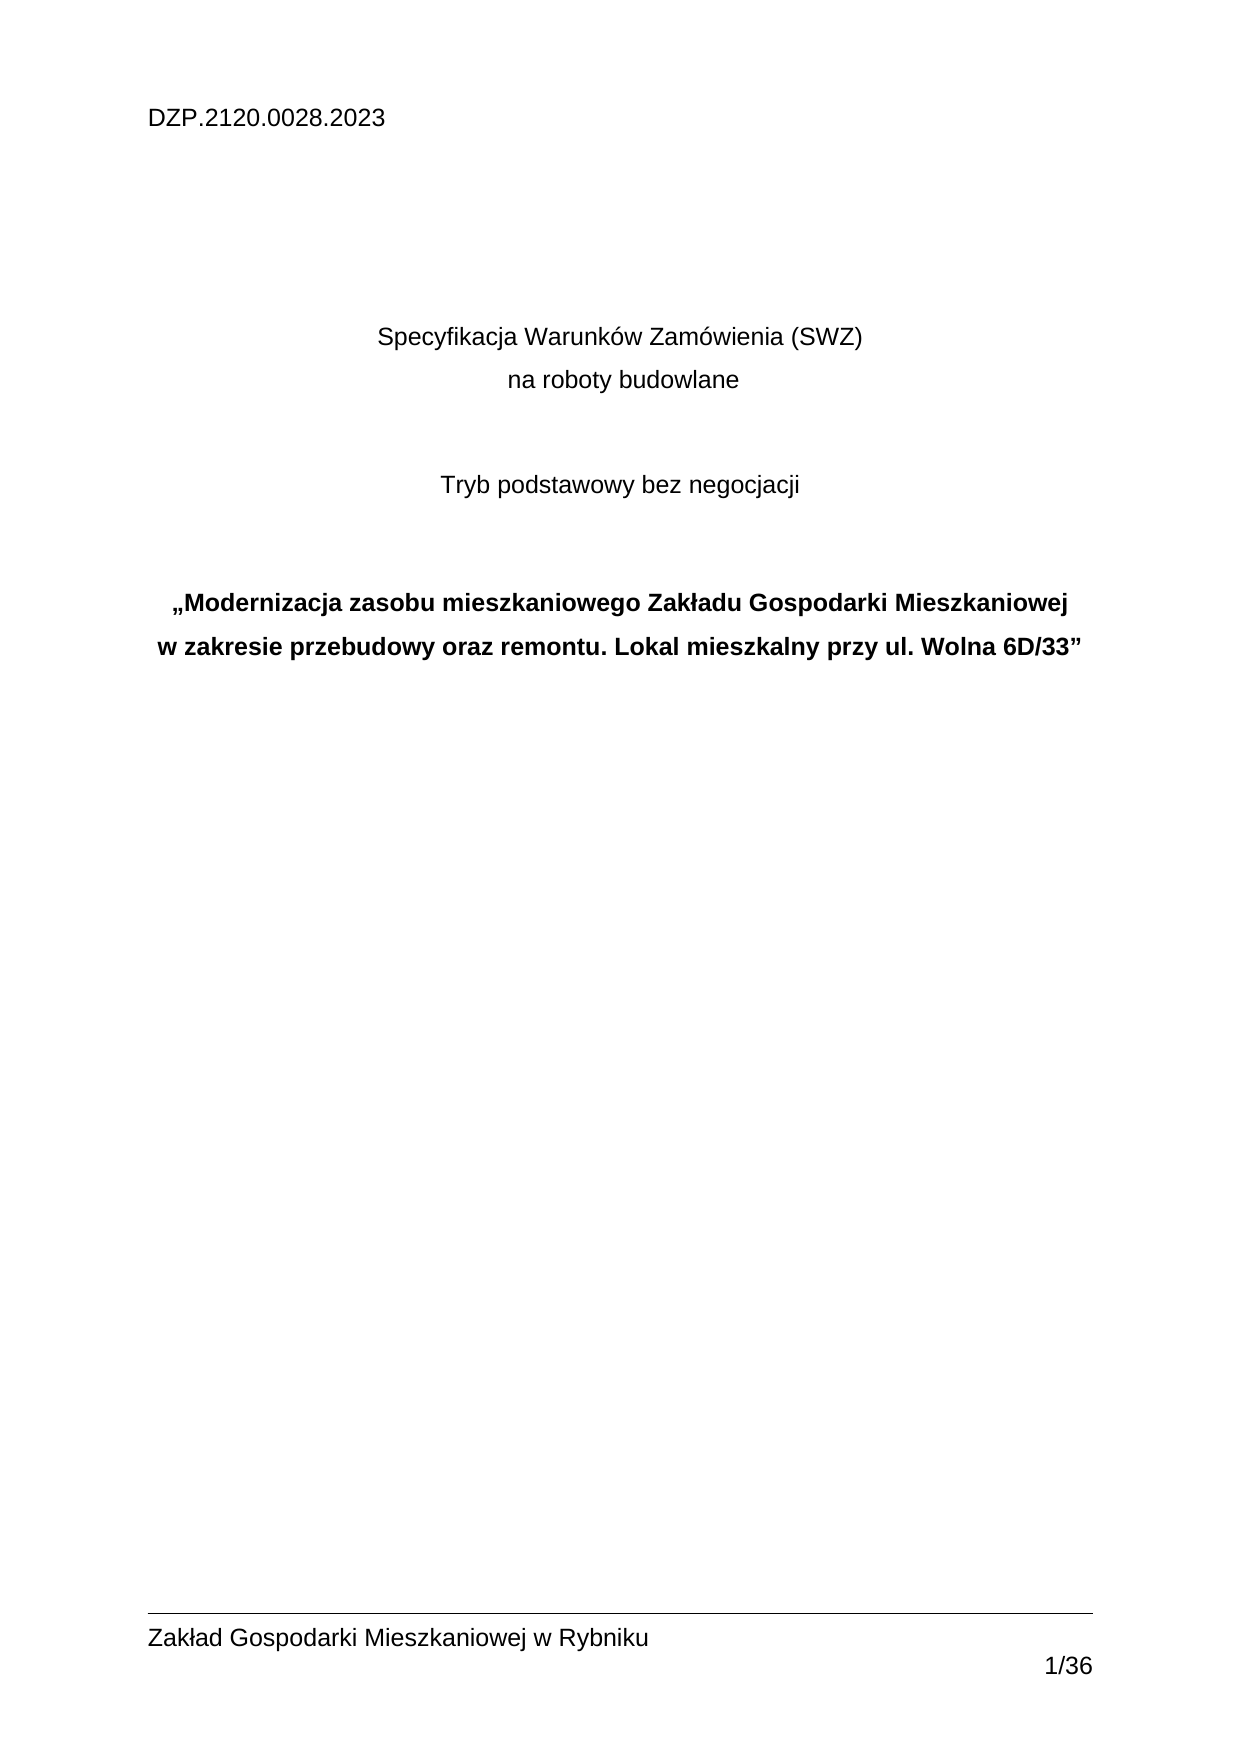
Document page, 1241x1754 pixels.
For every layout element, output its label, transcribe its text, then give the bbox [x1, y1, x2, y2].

text Specyfikacja Warunków Zamówienia (SWZ) [148, 322, 1093, 350]
text „Modernizacja zasobu mieszkaniowego Zakładu Gospodarki Mieszkaniowej w zakresie przebudowy oraz remontu. Lokal mieszkalny przy ul. Wolna 6D/33” [148, 588, 1093, 660]
text Tryb podstawowy bez negocjacji [148, 470, 1093, 499]
text na roboty budowlane [148, 365, 1093, 393]
text DZP.2120.0028.2023 [148, 103, 1093, 132]
